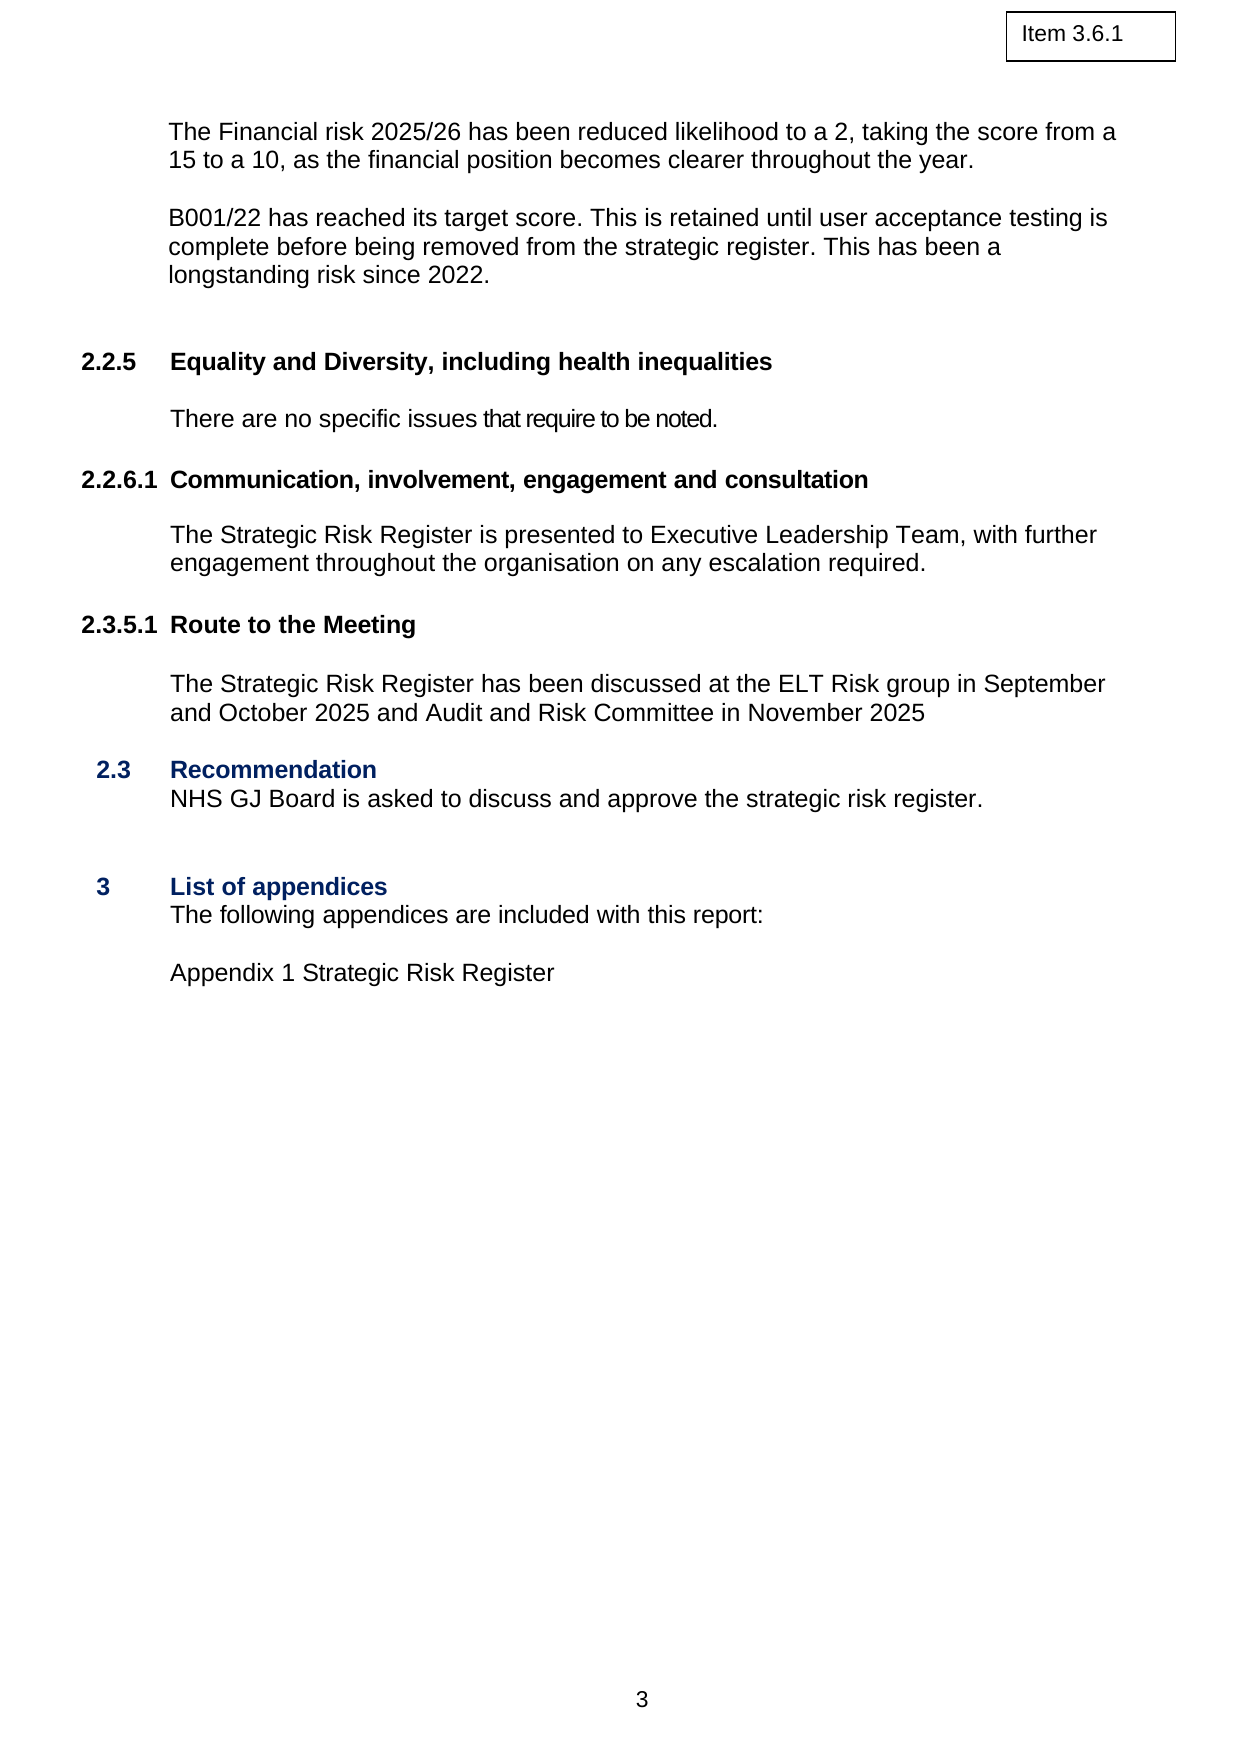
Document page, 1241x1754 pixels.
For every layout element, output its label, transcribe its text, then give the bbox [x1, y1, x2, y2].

subtitle Recommendation [96, 756, 1144, 784]
text There are no specific issues that require to be noted. [111, 404, 1144, 433]
text Appendix 1 Strategic Risk Register [96, 958, 1144, 987]
subtitle 3 List of appendices [96, 872, 1144, 901]
text The following appendices are included with this report: [96, 901, 1144, 929]
text The Strategic Risk Register has been discussed at the ELT Risk group in September and October 2025 and Audit and Risk Committee in November 2025 [96, 669, 1144, 726]
text The Strategic Risk Register is presented to Executive Leadership Team, with further engagement throughout the organisation on any escalation required. [96, 520, 1144, 577]
subtitle Route to the Meeting [81, 610, 1144, 639]
text NHS GJ Board is asked to discuss and approve the strategic risk register. [170, 784, 1144, 813]
text The Financial risk 2025/26 has been reduced likelihood to a 2, taking the score from a 15 to a 10, as the financial position becomes clearer throughout the year. [168, 117, 1144, 174]
subtitle 2.2.5 Equality and Diversity, including health inequalities [81, 347, 1144, 376]
subtitle Communication, involvement, engagement and consultation [81, 464, 1144, 493]
text B001/22 has reached its target score. This is retained until user acceptance testing is complete before being removed from the strategic register. This has been a longstanding risk since 2022. [168, 203, 1144, 289]
